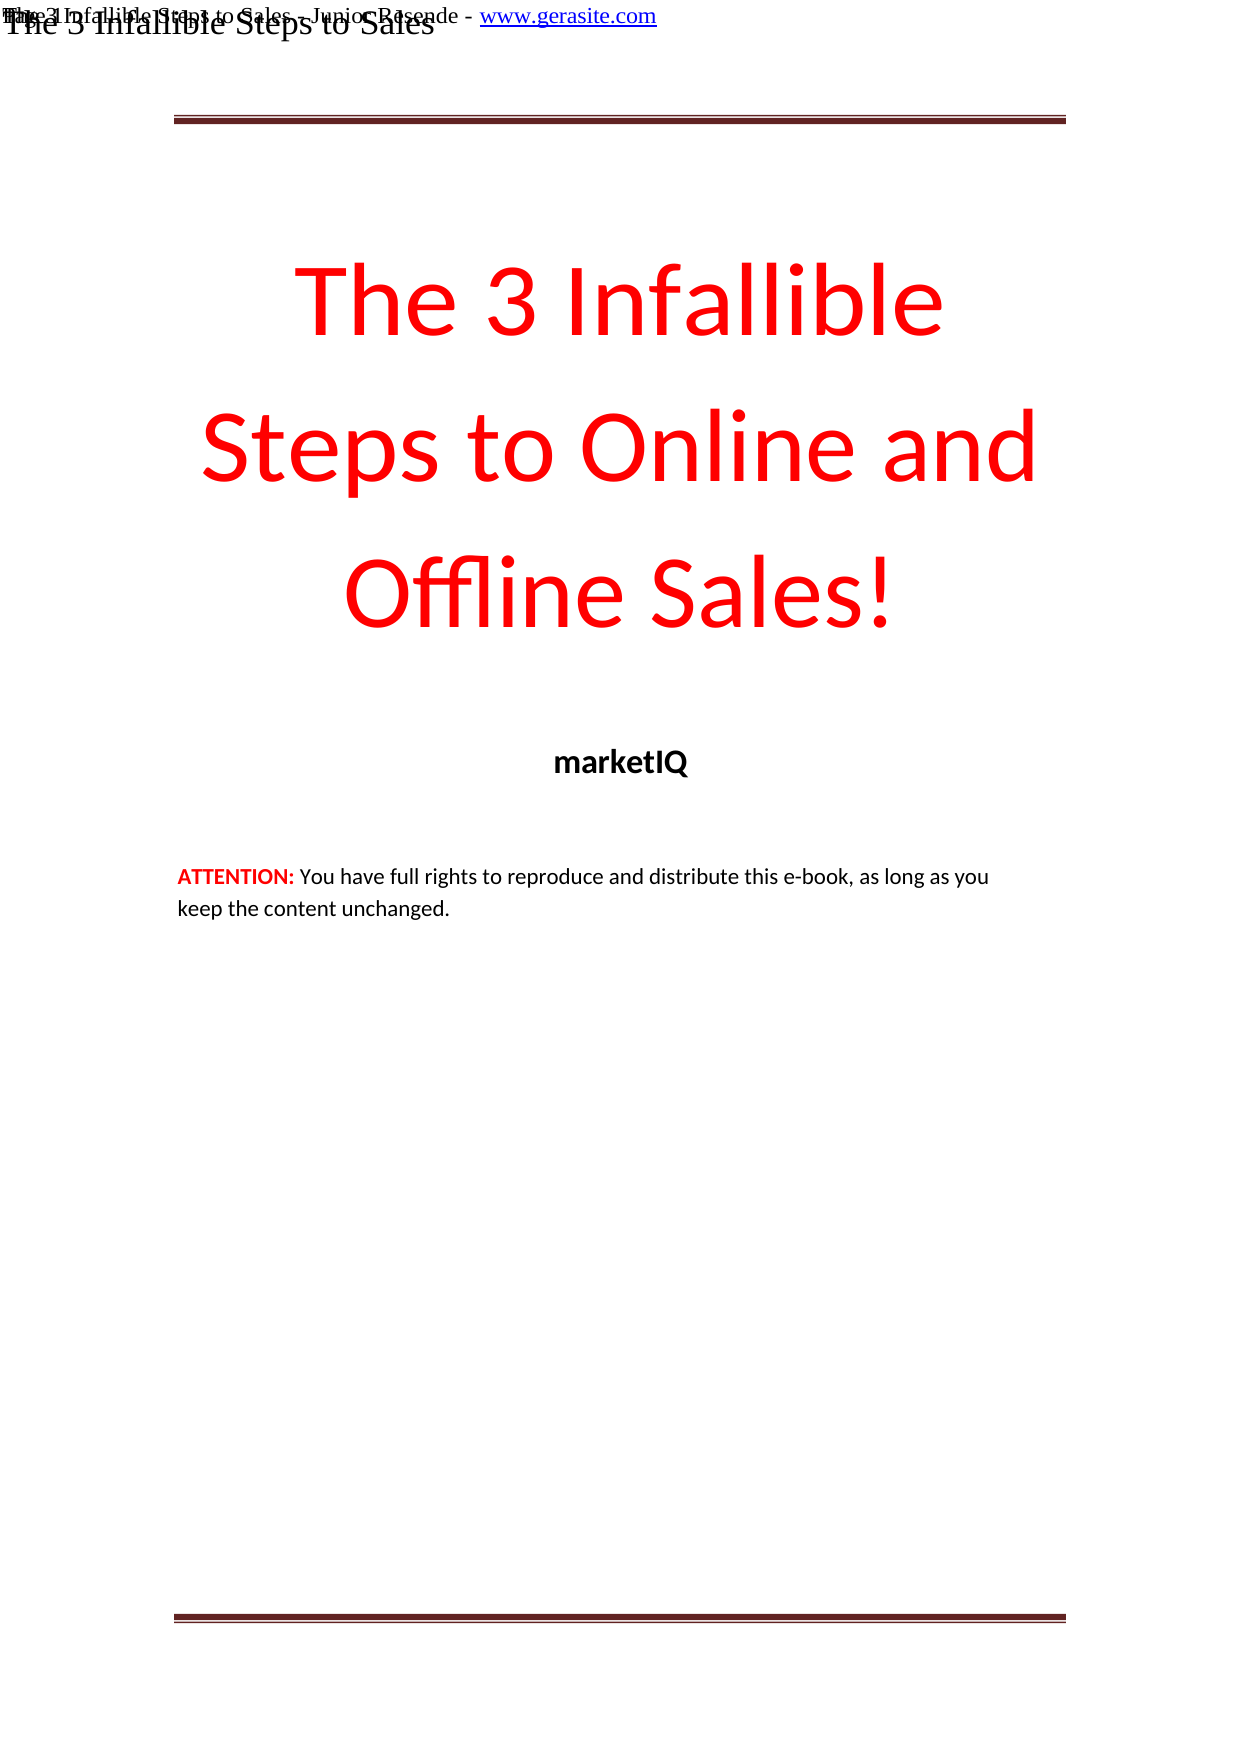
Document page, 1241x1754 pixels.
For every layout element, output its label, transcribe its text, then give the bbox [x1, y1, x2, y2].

subtitle marketIQ [177, 740, 1063, 782]
subtitle The 3 Infallible Steps to Online and Offline Sales! [177, 234, 1063, 654]
text ATTENTION: You have full rights to reproduce and distribute this e-book, as long as you keep the content unchanged. [177, 862, 998, 922]
